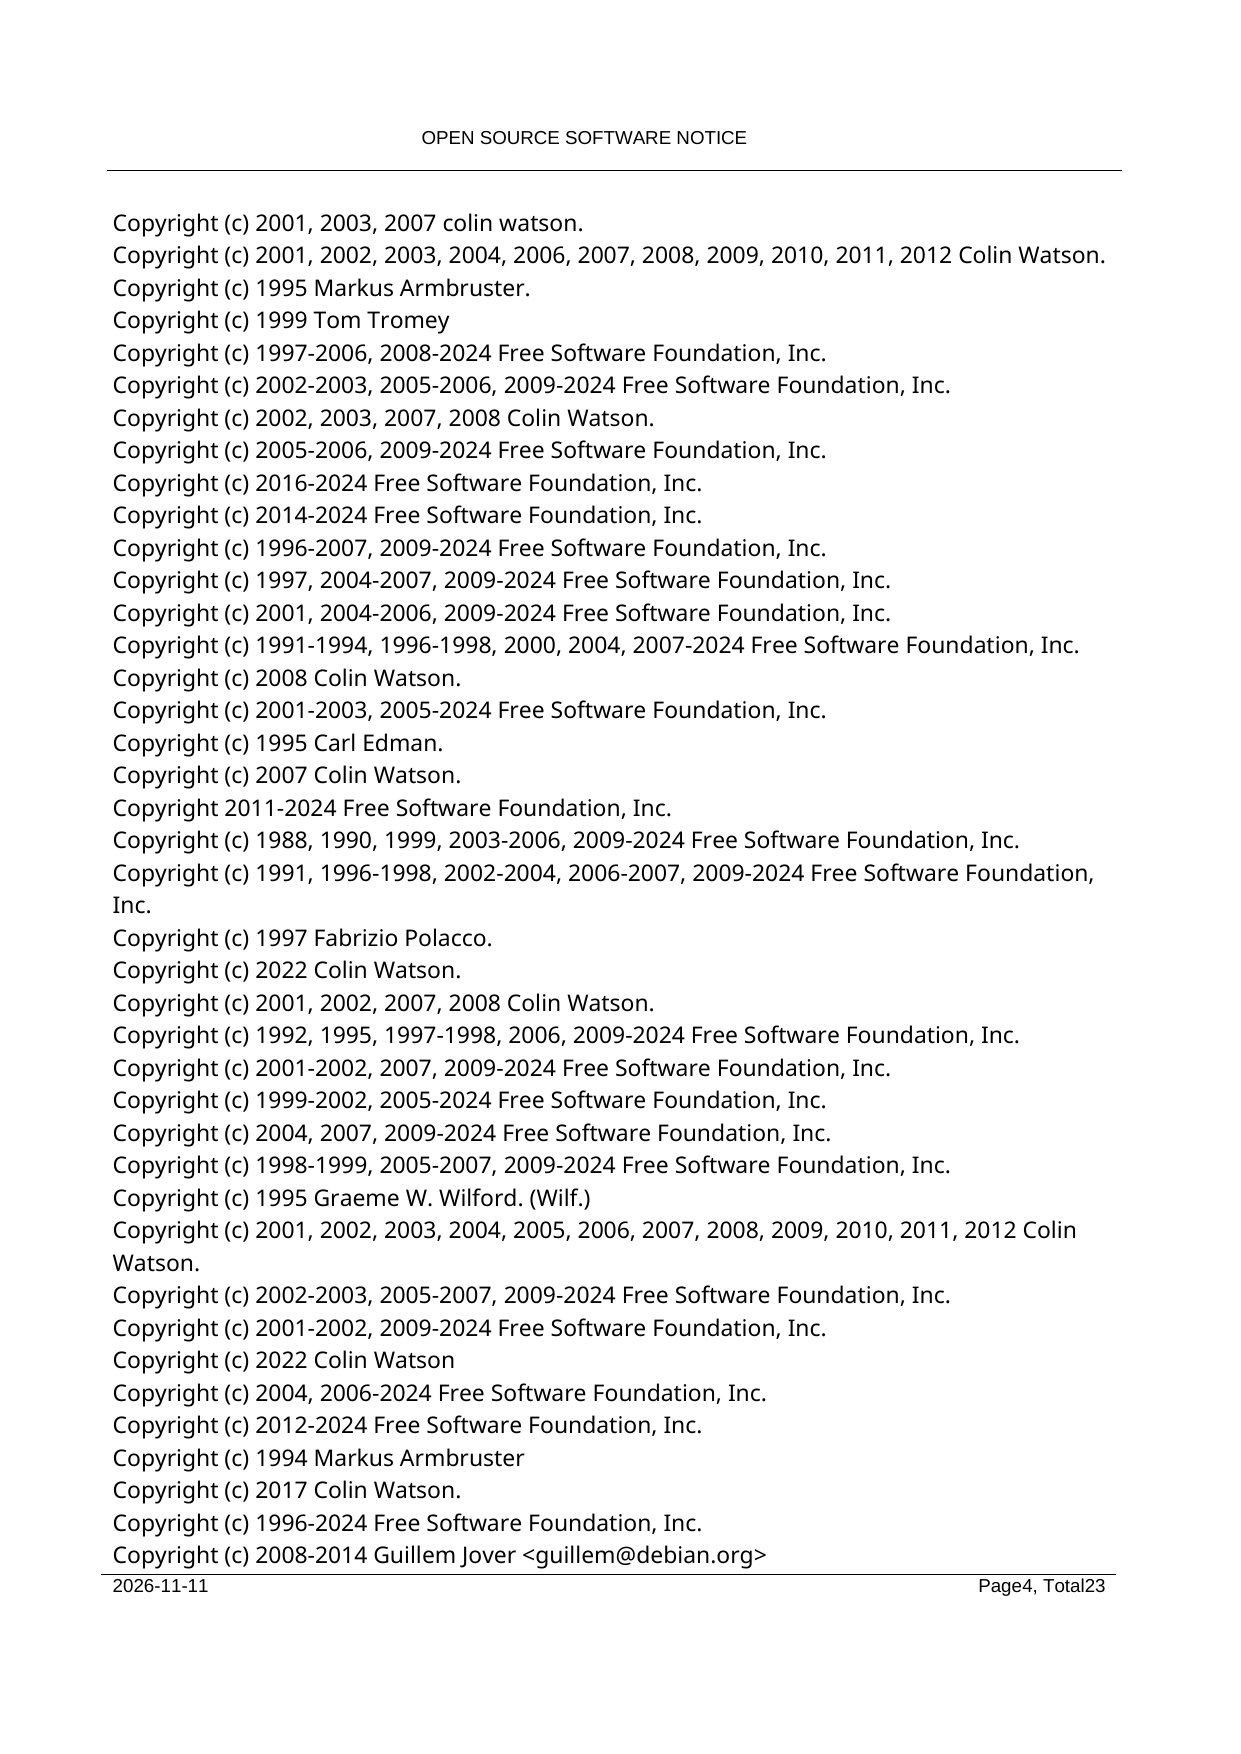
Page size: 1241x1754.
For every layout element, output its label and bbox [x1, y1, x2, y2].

text [112, 206, 1128, 1571]
